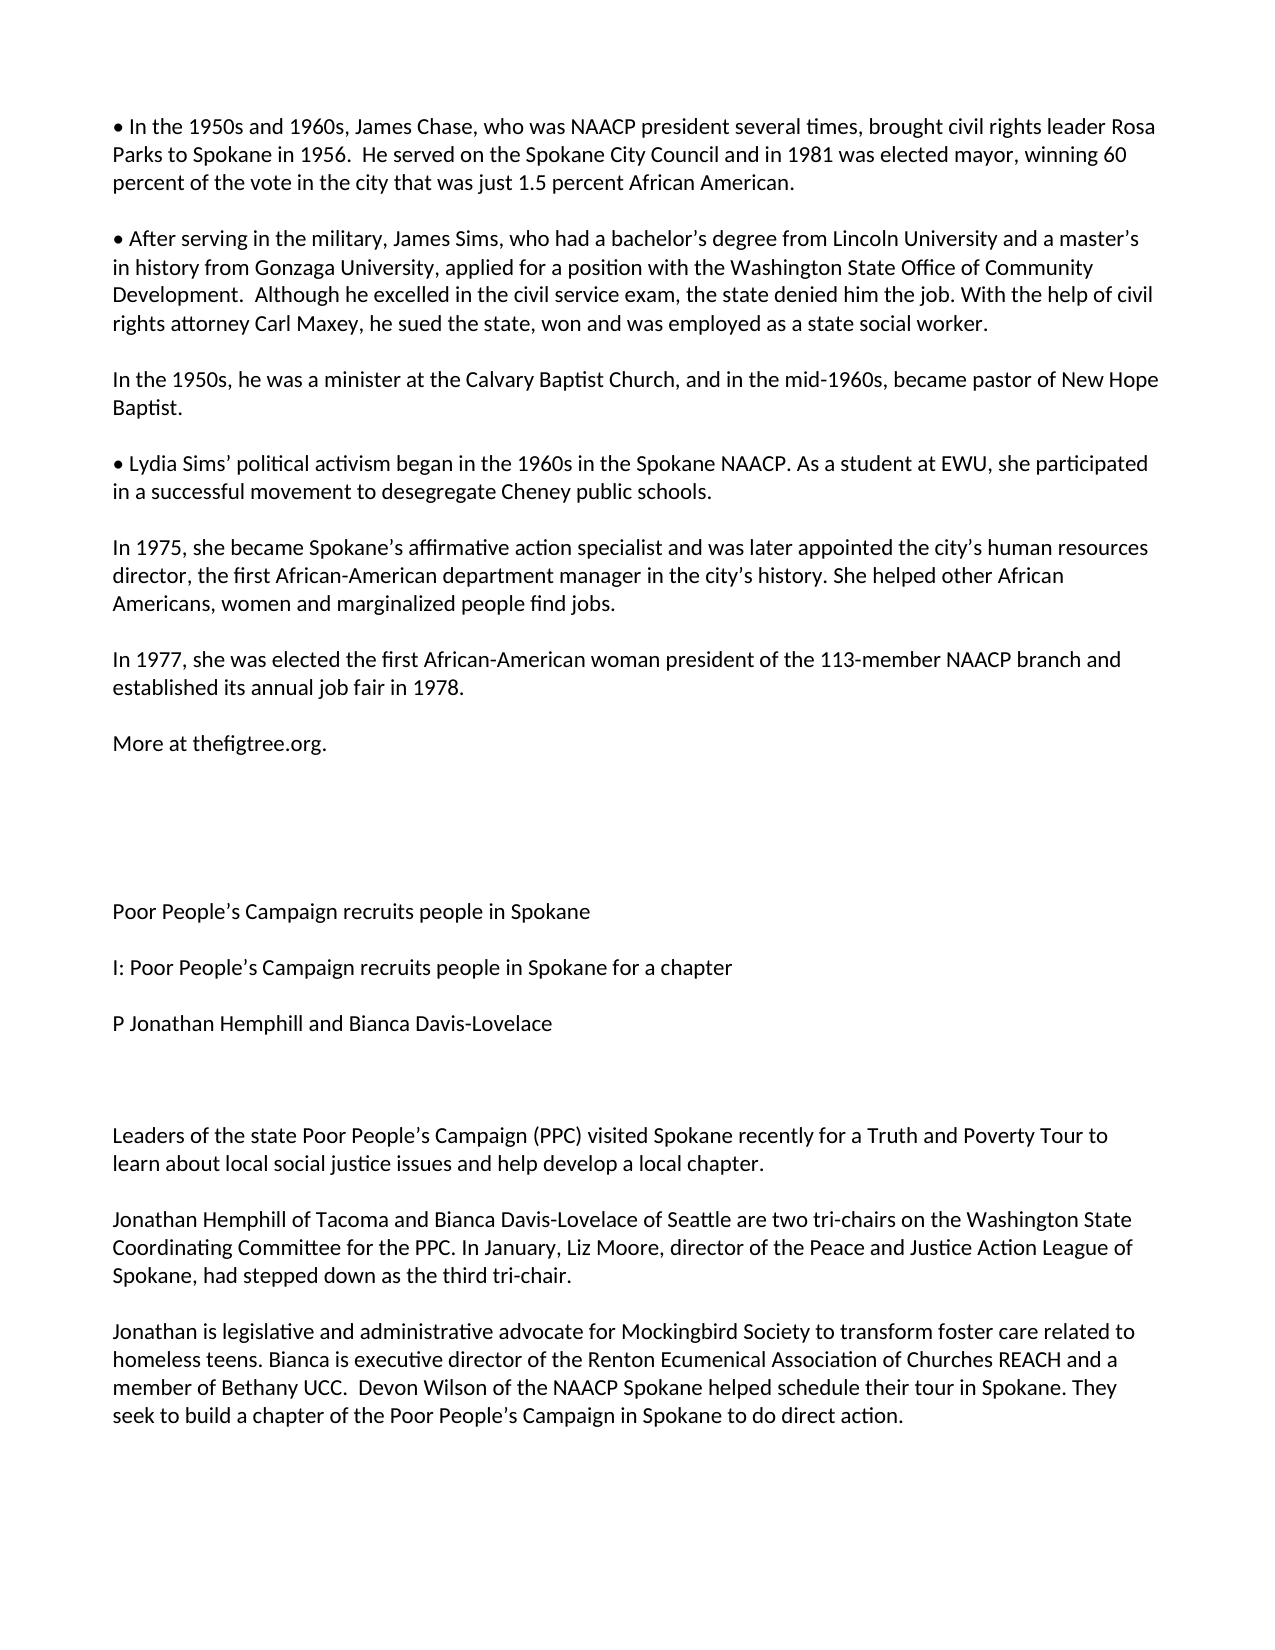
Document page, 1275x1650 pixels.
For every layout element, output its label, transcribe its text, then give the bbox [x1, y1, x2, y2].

text Poor People’s Campaign recruits people in Spokane [112, 897, 1162, 925]
text In the 1950s, he was a minister at the Calvary Baptist Church, and in the mid-1960s, became pastor of New Hope Baptist. [112, 365, 1162, 421]
text I: Poor People’s Campaign recruits people in Spokane for a chapter [112, 953, 1162, 981]
text • In the 1950s and 1960s, James Chase, who was NAACP president several times, brought civil rights leader Rosa Parks to Spokane in 1956. He served on the Spokane City Council and in 1981 was elected mayor, winning 60 percent of the vote in the city that was just 1.5 percent African American. [112, 112, 1162, 197]
text In 1975, she became Spokane’s affirmative action specialist and was later appointed the city’s human resources director, the first African-American department manager in the city’s history. She helped other African Americans, women and marginalized people find jobs. [112, 533, 1162, 617]
text More at thefigtree.org. [112, 729, 1162, 757]
text P Jonathan Hemphill and Bianca Davis-Lovelace [112, 1009, 1162, 1037]
text • Lydia Sims’ political activism began in the 1960s in the Spokane NAACP. As a student at EWU, she participated in a successful movement to desegregate Cheney public schools. [112, 449, 1162, 505]
text Leaders of the state Poor People’s Campaign (PPC) visited Spokane recently for a Truth and Poverty Tour to learn about local social justice issues and help develop a local chapter. [112, 1121, 1162, 1177]
text In 1977, she was elected the first African-American woman president of the 113-member NAACP branch and established its annual job fair in 1978. [112, 645, 1162, 701]
text • After serving in the military, James Sims, who had a bachelor’s degree from Lincoln University and a master’s in history from Gonzaga University, applied for a position with the Washington State Office of Community Development. Although he excelled in the civil service exam, the state denied him the job. With the help of civil rights attorney Carl Maxey, he sued the state, won and was employed as a state social worker. [112, 224, 1162, 337]
text Jonathan Hemphill of Tacoma and Bianca Davis-Lovelace of Seattle are two tri-chairs on the Washington State Coordinating Committee for the PPC. In January, Liz Moore, director of the Peace and Justice Action League of Spokane, had stepped down as the third tri-chair. [112, 1205, 1162, 1289]
text Jonathan is legislative and administrative advocate for Mockingbird Society to transform foster care related to homeless teens. Bianca is executive director of the Renton Ecumenical Association of Churches REACH and a member of Bethany UCC. Devon Wilson of the NAACP Spokane helped schedule their tour in Spokane. They seek to build a chapter of the Poor People’s Campaign in Spokane to do direct action. [112, 1317, 1162, 1429]
